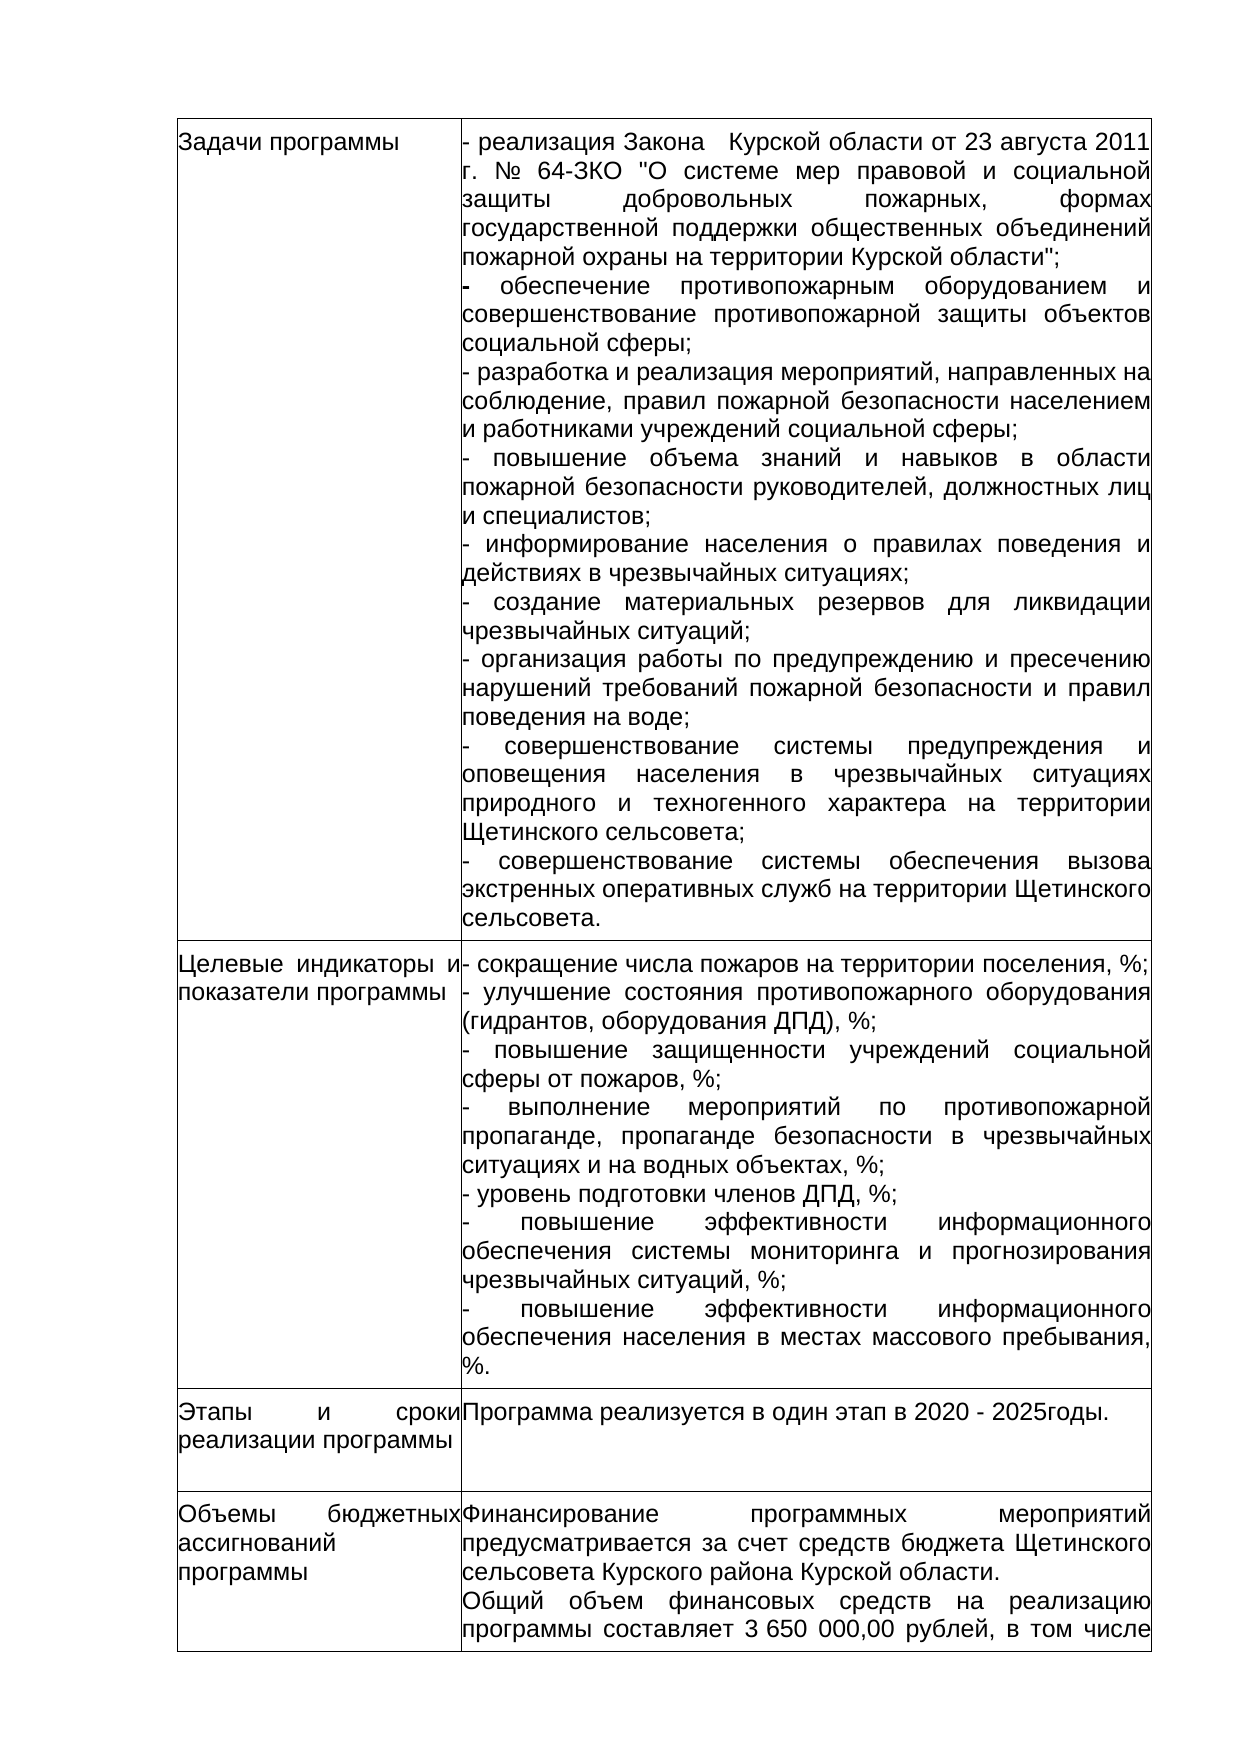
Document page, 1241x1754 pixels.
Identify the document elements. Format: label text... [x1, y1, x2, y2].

table_cell Программа реализуется в один этап в 2020 - 2025годы. [462, 1389, 1151, 1491]
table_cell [462, 1492, 1151, 1651]
table_cell Целевые индикаторы и показатели программы [178, 941, 461, 1388]
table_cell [178, 1492, 461, 1651]
table_cell Этапы и сроки реализации программы [178, 1389, 461, 1491]
table_cell Задачи программы [178, 119, 461, 940]
table_cell - сокращение числа пожаров на территории поселения, %; - улучшение состояния противопожарного оборудования (гидрантов, оборудования ДПД), %; - повышение защищенности учреждений социальной сферы от пожаров, %; - выполнение мероприятий по противопожарной пропаганде, пропаганде безопасности в чрезвычайных ситуациях и на водных объектах, %; - уровень подготовки членов ДПД, %; - повышение эффективности информационного обеспечения системы мониторинга и прогнозирования чрезвычайных ситуаций, %; - повышение эффективности информационного обеспечения населения в местах массового пребывания, %. [462, 941, 1151, 1388]
table_cell - реализация Закона Курской области от 23 августа 2011 г. № 64-ЗКО "О системе мер правовой и социальной защиты добровольных пожарных, формах государственной поддержки общественных объединений пожарной охраны на территории Курской области"; - обеспечение противопожарным оборудованием и совершенствование противопожарной защиты объектов социальной сферы; - разработка и реализация мероприятий, направленных на соблюдение, правил пожарной безопасности населением и работниками учреждений социальной сферы; - повышение объема знаний и навыков в области пожарной безопасности руководителей, должностных лиц и специалистов; - информирование населения о правилах поведения и действиях в чрезвычайных ситуациях; - создание материальных резервов для ликвидации чрезвычайных ситуаций; - организация работы по предупреждению и пресечению нарушений требований пожарной безопасности и правил поведения на воде; - совершенствование системы предупреждения и оповещения населения в чрезвычайных ситуациях природного и техногенного характера на территории Щетинского сельсовета; - совершенствование системы обеспечения вызова экстренных оперативных служб на территории Щетинского сельсовета. [462, 119, 1151, 940]
